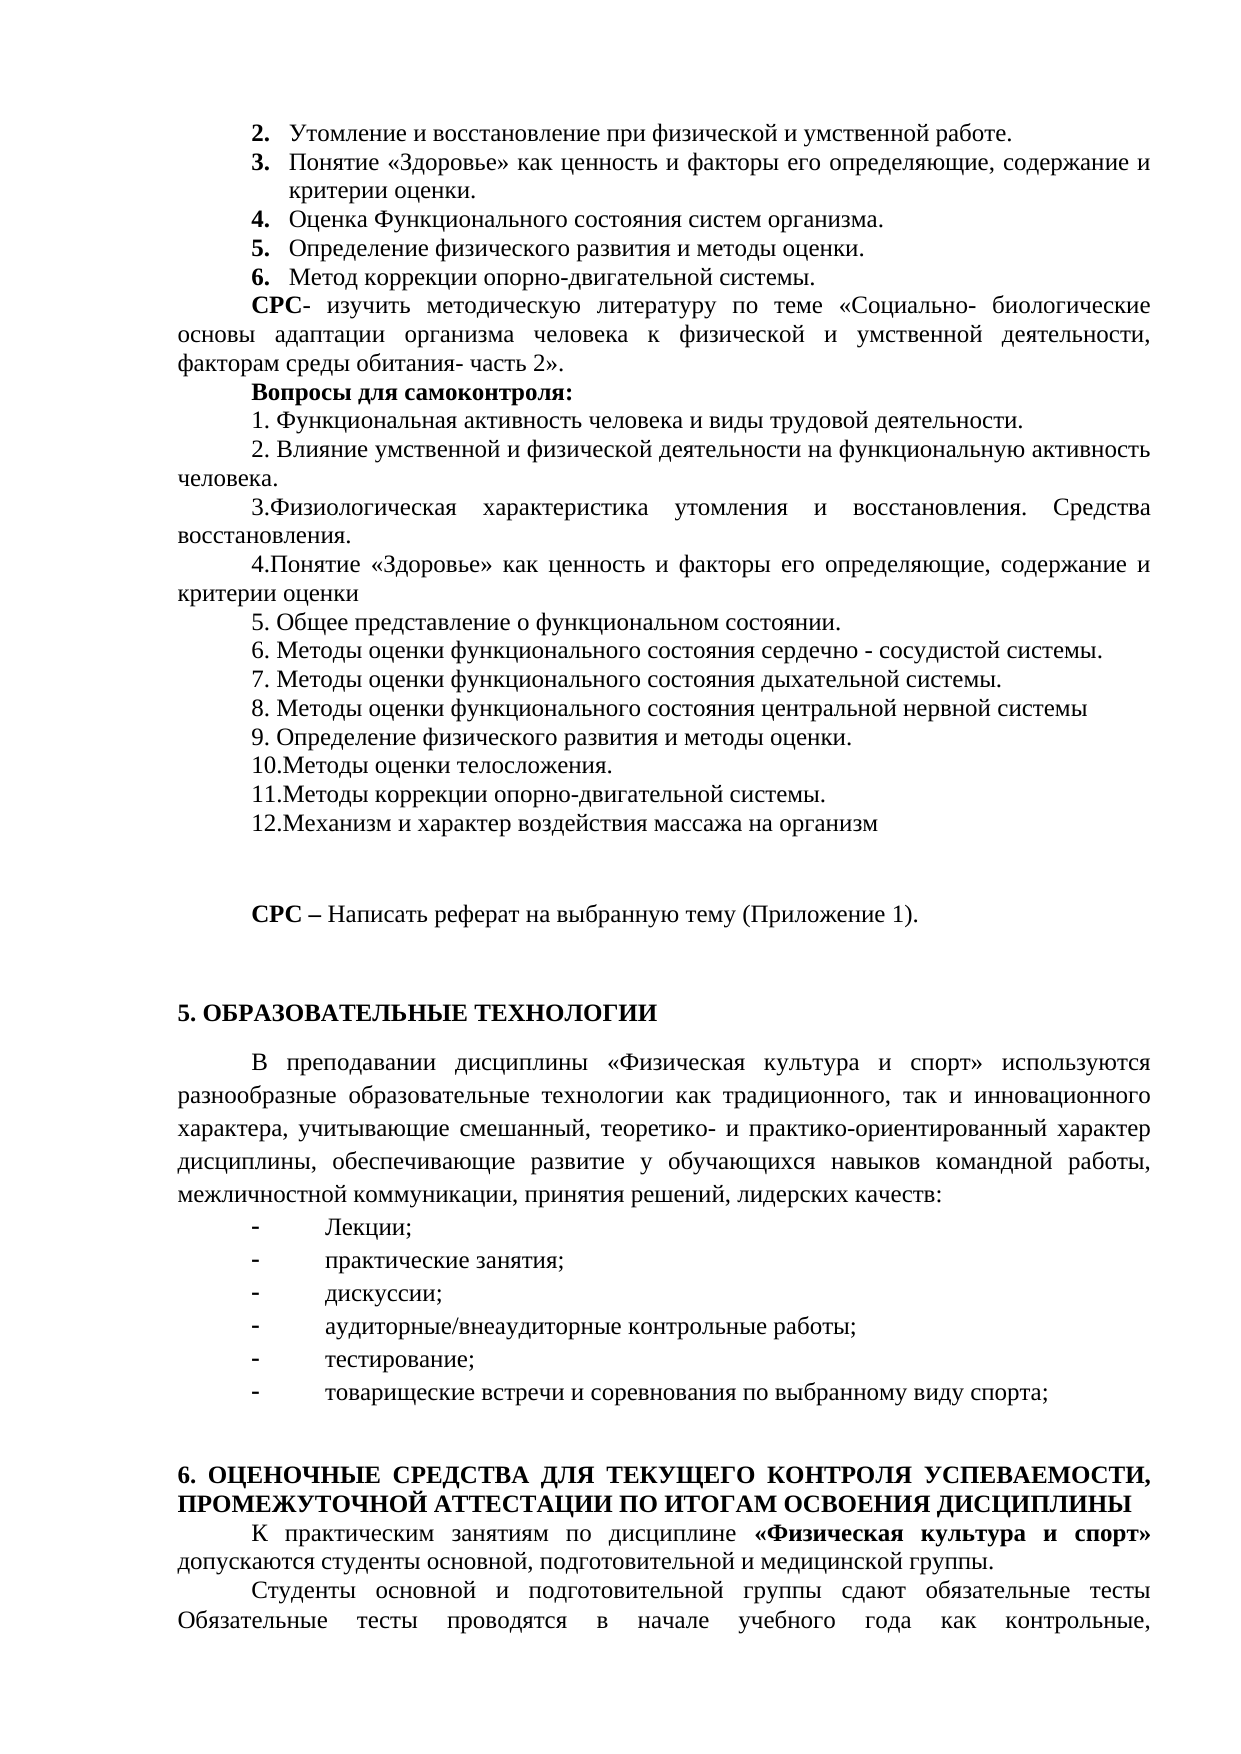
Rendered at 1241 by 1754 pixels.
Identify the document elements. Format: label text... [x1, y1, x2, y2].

list тестирование; [177, 1344, 1152, 1373]
list Лекции; [177, 1212, 1152, 1241]
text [177, 1575, 1152, 1633]
text СРС – Написать реферат на выбранную тему (Приложение 1). [177, 899, 1152, 927]
list Утомление и восстановление при физической и умственной работе. [251, 118, 1152, 147]
list Метод коррекции опорно-двигательной системы. [251, 262, 1152, 291]
text 6. ОЦЕНОЧНЫЕ СРЕДСТВА ДЛЯ ТЕКУЩЕГО КОНТРОЛЯ УСПЕВАЕМОСТИ, ПРОМЕЖУТОЧНОЙ АТТЕСТАЦИИ ПО ИТОГАМ ОСВОЕНИЯ ДИСЦИПЛИНЫ [177, 1460, 1152, 1518]
text 12.Механизм и характер воздействия массажа на организм [251, 808, 1152, 837]
text 4.Понятие «Здоровье» как ценность и факторы его определяющие, содержание и критерии оценки [177, 549, 1152, 607]
text 1. Функциональная активность человека и виды трудовой деятельности. [177, 406, 1152, 434]
list дискуссии; [177, 1278, 1152, 1307]
text 2. Влияние умственной и физической деятельности на функциональную активность человека. [177, 434, 1152, 492]
text 3.Физиологическая характеристика утомления и восстановления. Средства восстановления. [177, 492, 1152, 549]
list Определение физического развития и методы оценки. [251, 233, 1152, 262]
list Понятие «Здоровье» как ценность и факторы его определяющие, содержание и критерии оценки. [251, 147, 1152, 204]
text 10.Методы оценки телосложения. [177, 751, 1152, 779]
text 11.Методы коррекции опорно-двигательной системы. [251, 779, 1152, 808]
text К практическим занятиям по дисциплине «Физическая культура и спорт» допускаются студенты основной, подготовительной и медицинской группы. [177, 1518, 1152, 1575]
list Оценка Функционального состояния систем организма. [251, 204, 1152, 233]
text СРС- изучить методическую литературу по теме «Социально- биологические основы адаптации организма человека к физической и умственной деятельности, факторам среды обитания- часть 2». [177, 291, 1152, 377]
text 6. Методы оценки функционального состояния сердечно - сосудистой системы. [177, 636, 1152, 664]
text 9. Определение физического развития и методы оценки. [177, 722, 1152, 751]
text 7. Методы оценки функционального состояния дыхательной системы. [177, 664, 1152, 693]
list товарищеские встречи и соревнования по выбранному виду спорта; [177, 1377, 1152, 1406]
text 5. ОБРАЗОВАТЕЛЬНЫЕ ТЕХНОЛОГИИ [177, 998, 1152, 1026]
text 8. Методы оценки функционального состояния центральной нервной системы [177, 693, 1152, 722]
list практические занятия; [177, 1245, 1152, 1274]
text 5. Общее представление о функциональном состоянии. [177, 607, 1152, 636]
list аудиторные/внеаудиторные контрольные работы; [177, 1311, 1152, 1340]
text В преподавании дисциплины «Физическая культура и спорт» используются разнообразные образовательные технологии как традиционного, так и инновационного характера, учитывающие смешанный, теоретико- и практико-ориентированный характер дисциплины, обеспечивающие развитие у обучающихся навыков командной работы, межличностной коммуникации, принятия решений, лидерских качеств: [177, 1047, 1152, 1208]
text Вопросы для самоконтроля: [177, 377, 1152, 406]
